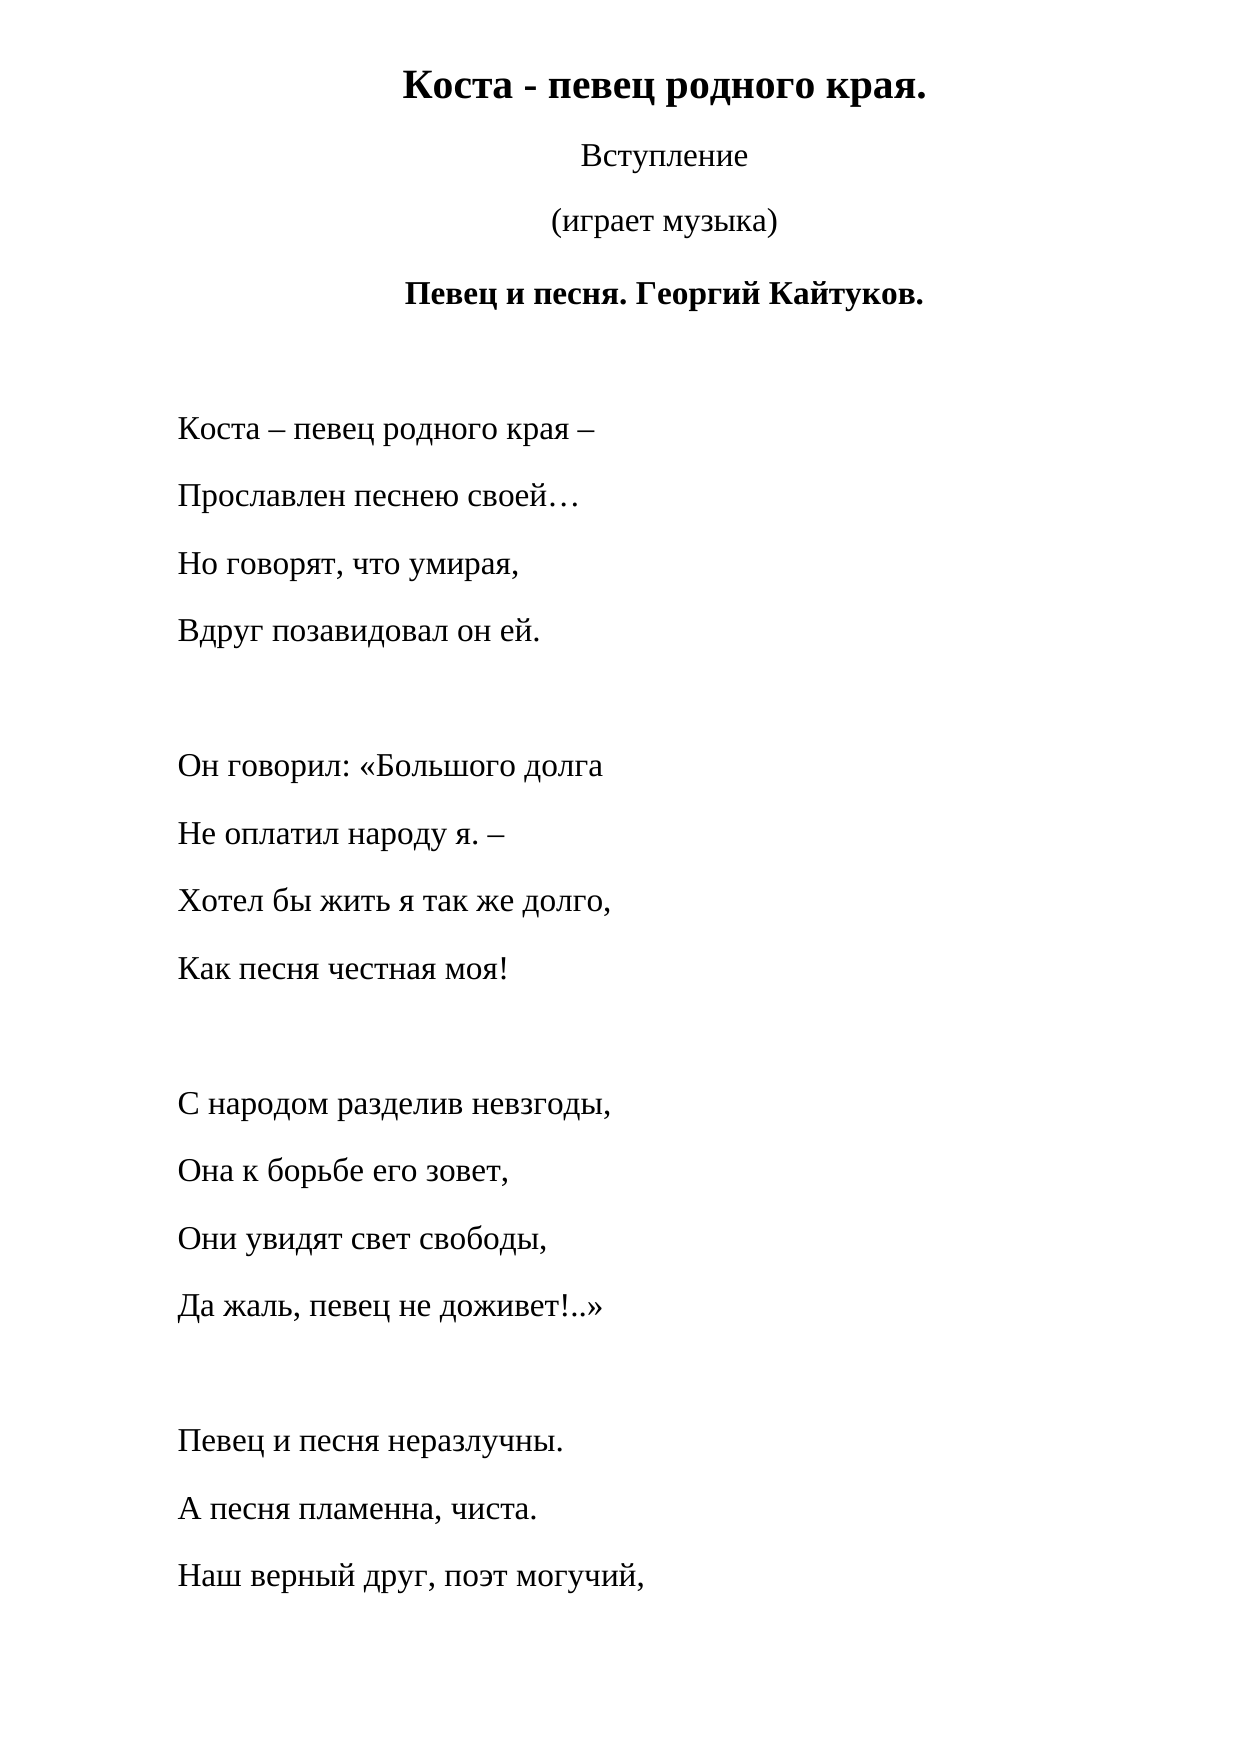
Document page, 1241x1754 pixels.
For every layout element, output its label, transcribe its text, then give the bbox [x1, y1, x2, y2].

text Вдруг позавидовал он ей. [177, 611, 1152, 649]
text А песня пламенна, чиста. [177, 1488, 1152, 1527]
text Коста - певец родного края. [177, 59, 1152, 107]
text Наш верный друг, поэт могучий, [177, 1556, 1152, 1594]
text Он говорил: «Большого долга [177, 746, 1152, 784]
text Она к борьбе его зовет, [177, 1151, 1152, 1189]
text Да жаль, певец не доживет!..» [177, 1286, 1152, 1324]
text Хотел бы жить я так же долго, [177, 881, 1152, 919]
text (играет музыка) [177, 200, 1152, 238]
text Вступление [177, 135, 1152, 173]
text Коста – певец родного края – [177, 408, 1152, 447]
text Прославлен песнею своей… [177, 476, 1152, 514]
text С народом разделив невзгоды, [177, 1083, 1152, 1122]
text Не оплатил народу я. – [177, 813, 1152, 852]
text Певец и песня неразлучны. [177, 1421, 1152, 1459]
text Но говорят, что умирая, [177, 543, 1152, 582]
text Они увидят свет свободы, [177, 1218, 1152, 1257]
text Как песня честная моя! [177, 948, 1152, 987]
text Певец и песня. Георгий Кайтуков. [177, 273, 1152, 312]
